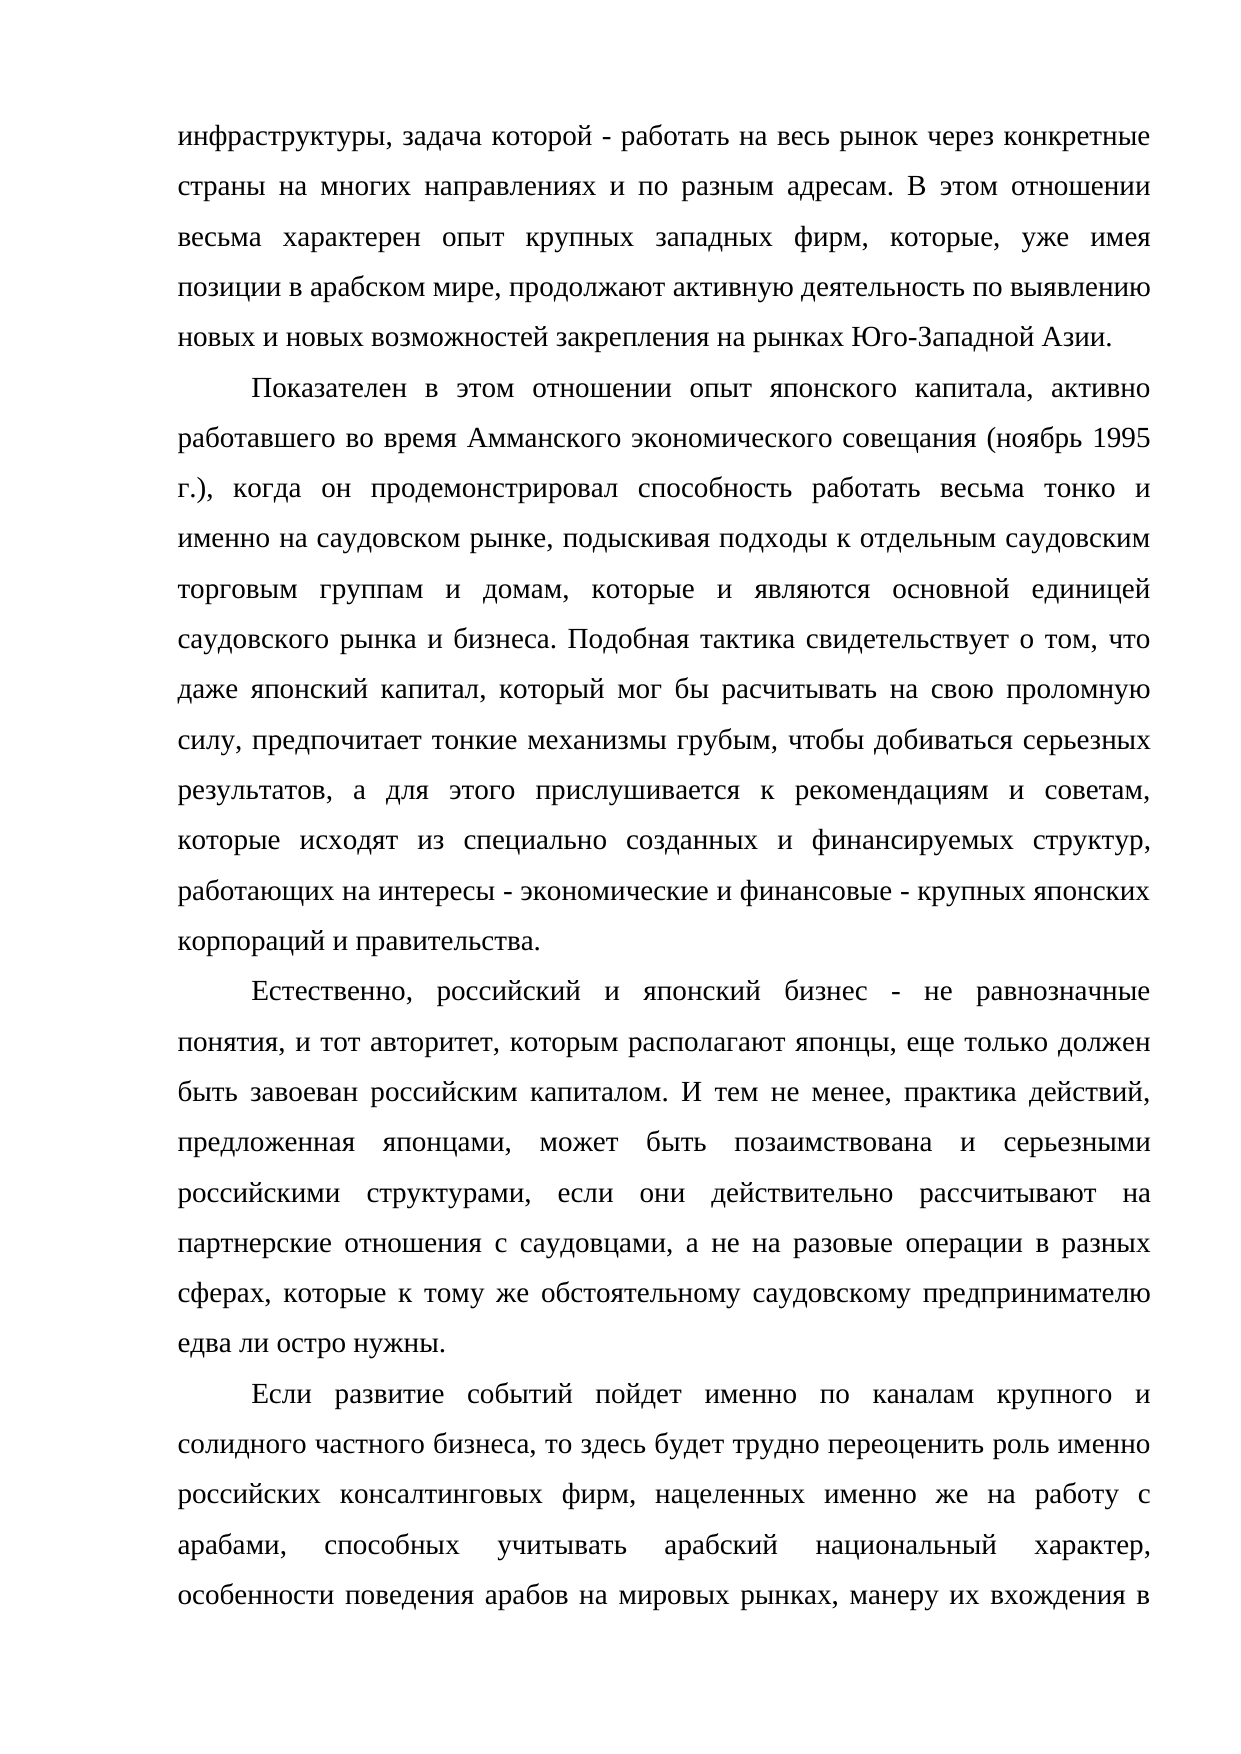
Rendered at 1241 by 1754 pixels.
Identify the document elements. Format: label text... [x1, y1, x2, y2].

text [177, 1376, 1152, 1611]
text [177, 118, 1152, 353]
text Показателен в этом отношении опыт японского капитала, активно работавшего во время Амманского экономического совещания (ноябрь 1995 г.), когда он продемонстрировал способность работать весьма тонко и именно на саудовском рынке, подыскивая подходы к отдельным саудовским торговым группам и домам, которые и являются основной единицей саудовского рынка и бизнеса. Подобная тактика свидетельствует о том, что даже японский капитал, который мог бы расчитывать на свою проломную силу, предпочитает тонкие механизмы грубым, чтобы добиваться серьезных результатов, а для этого прислушивается к рекомендациям и советам, которые исходят из специально созданных и финансируемых структур, работающих на интересы - экономические и финансовые - крупных японских корпораций и правительства. [177, 370, 1152, 957]
text Естественно, российский и японский бизнес - не равнозначные понятия, и тот авторитет, которым располагают японцы, еще только должен быть завоеван российским капиталом. И тем не менее, практика действий, предложенная японцами, может быть позаимствована и серьезными российскими структурами, если они действительно рассчитывают на партнерские отношения с саудовцами, а не на разовые операции в разных сферах, которые к тому же обстоятельному саудовскому предпринимателю едва ли остро нужны. [177, 973, 1152, 1359]
